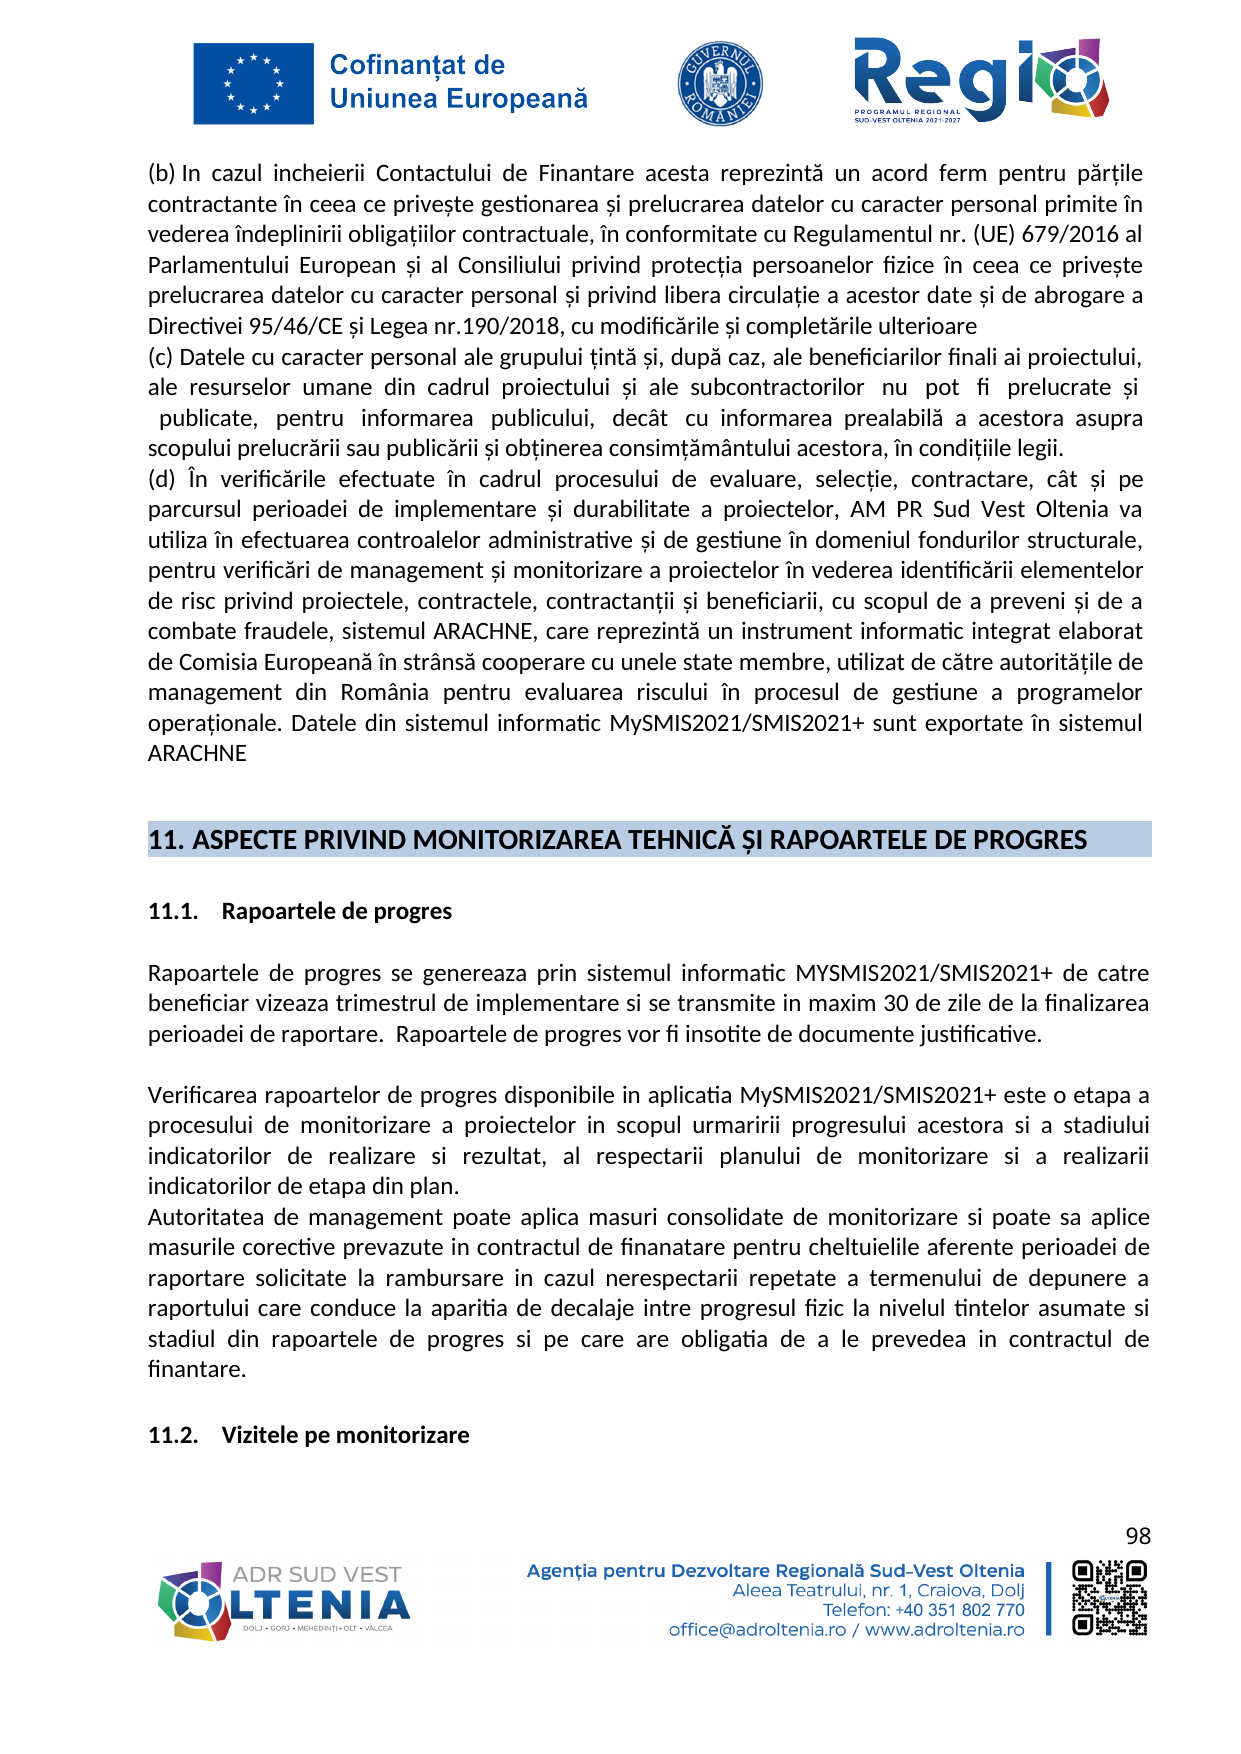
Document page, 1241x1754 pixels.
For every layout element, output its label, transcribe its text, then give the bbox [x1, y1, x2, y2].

text Autoritatea de management poate aplica masuri consolidate de monitorizare si poate sa aplice masurile corective prevazute in contractul de finanatare pentru cheltuielile aferente perioadei de raportare solicitate la rambursare in cazul nerespectarii repetate a termenului de depunere a raportului care conduce la aparitia de decalaje intre progresul fizic la nivelul tintelor asumate si stadiul din rapoartele de progres si pe care are obligatia de a le prevedea in contractul de finantare. [148, 1201, 1152, 1384]
text (b) In cazul incheierii Contactului de Finantare acesta reprezintă un acord ferm pentru părțile contractante în ceea ce privește gestionarea și prelucrarea datelor cu caracter personal primite în vederea îndeplinirii obligațiilor contractuale, în conformitate cu Regulamentul nr. (UE) 679/2016 al Parlamentului European și al Consiliului privind protecția persoanelor fizice în ceea ce privește prelucrarea datelor cu caracter personal și privind libera circulație a acestor date și de abrogare a Directivei 95/46/CE și Legea nr.190/2018, cu modificările și completările ulterioare [148, 157, 1144, 341]
subtitle 11.2. Vizitele pe monitorizare [148, 1419, 1152, 1449]
picture [148, 1551, 1152, 1648]
subtitle 11.1. Rapoartele de progres [148, 895, 1152, 926]
picture [188, 38, 590, 128]
picture [674, 39, 768, 128]
subtitle 11. ASPECTE PRIVIND MONITORIZAREA TEHNICĂ ȘI RAPOARTELE DE PROGRES [148, 821, 1152, 857]
text Verificarea rapoartelor de progres disponibile in aplicatia MySMIS2021/SMIS2021+ este o etapa a procesului de monitorizare a proiectelor in scopul urmaririi progresului acestora si a stadiului indicatorilor de realizare si rezultat, al respectarii planului de monitorizare si a realizarii indicatorilor de etapa din plan. [148, 1079, 1152, 1201]
text Rapoartele de progres se genereaza prin sistemul informatic MYSMIS2021/SMIS2021+ de catre beneficiar vizeaza trimestrul de implementare si se transmite in maxim 30 de zile de la finalizarea perioadei de raportare. Rapoartele de progres vor fi insotite de documente justificative. [148, 957, 1152, 1048]
text (c) Datele cu caracter personal ale grupului țintă și, după caz, ale beneficiarilor finali ai proiectului, ale resurselor umane din cadrul proiectului și ale subcontractorilor nu pot fi prelucrate și publicate, pentru informarea publicului, decât cu informarea prealabilă a acestora asupra scopului prelucrării sau publicării și obținerea consimțământului acestora, în condițiile legii. [148, 341, 1144, 463]
text (d) În verificările efectuate în cadrul procesului de evaluare, selecție, contractare, cât și pe parcursul perioadei de implementare și durabilitate a proiectelor, AM PR Sud Vest Oltenia va utiliza în efectuarea controalelor administrative și de gestiune în domeniul fondurilor structurale, pentru verificări de management și monitorizare a proiectelor în vederea identificării elementelor de risc privind proiectele, contractele, contractanții și beneficiarii, cu scopul de a preveni și de a combate fraudele, sistemul ARACHNE, care reprezintă un instrument informatic integrat elaborat de Comisia Europeană în strânsă cooperare cu unele state membre, utilizat de către autoritățile de management din România pentru evaluarea riscului în procesul de gestiune a programelor operaționale. Datele din sistemul informatic MySMIS2021/SMIS2021+ sunt exportate în sistemul ARACHNE [148, 463, 1144, 768]
picture [852, 36, 1111, 126]
